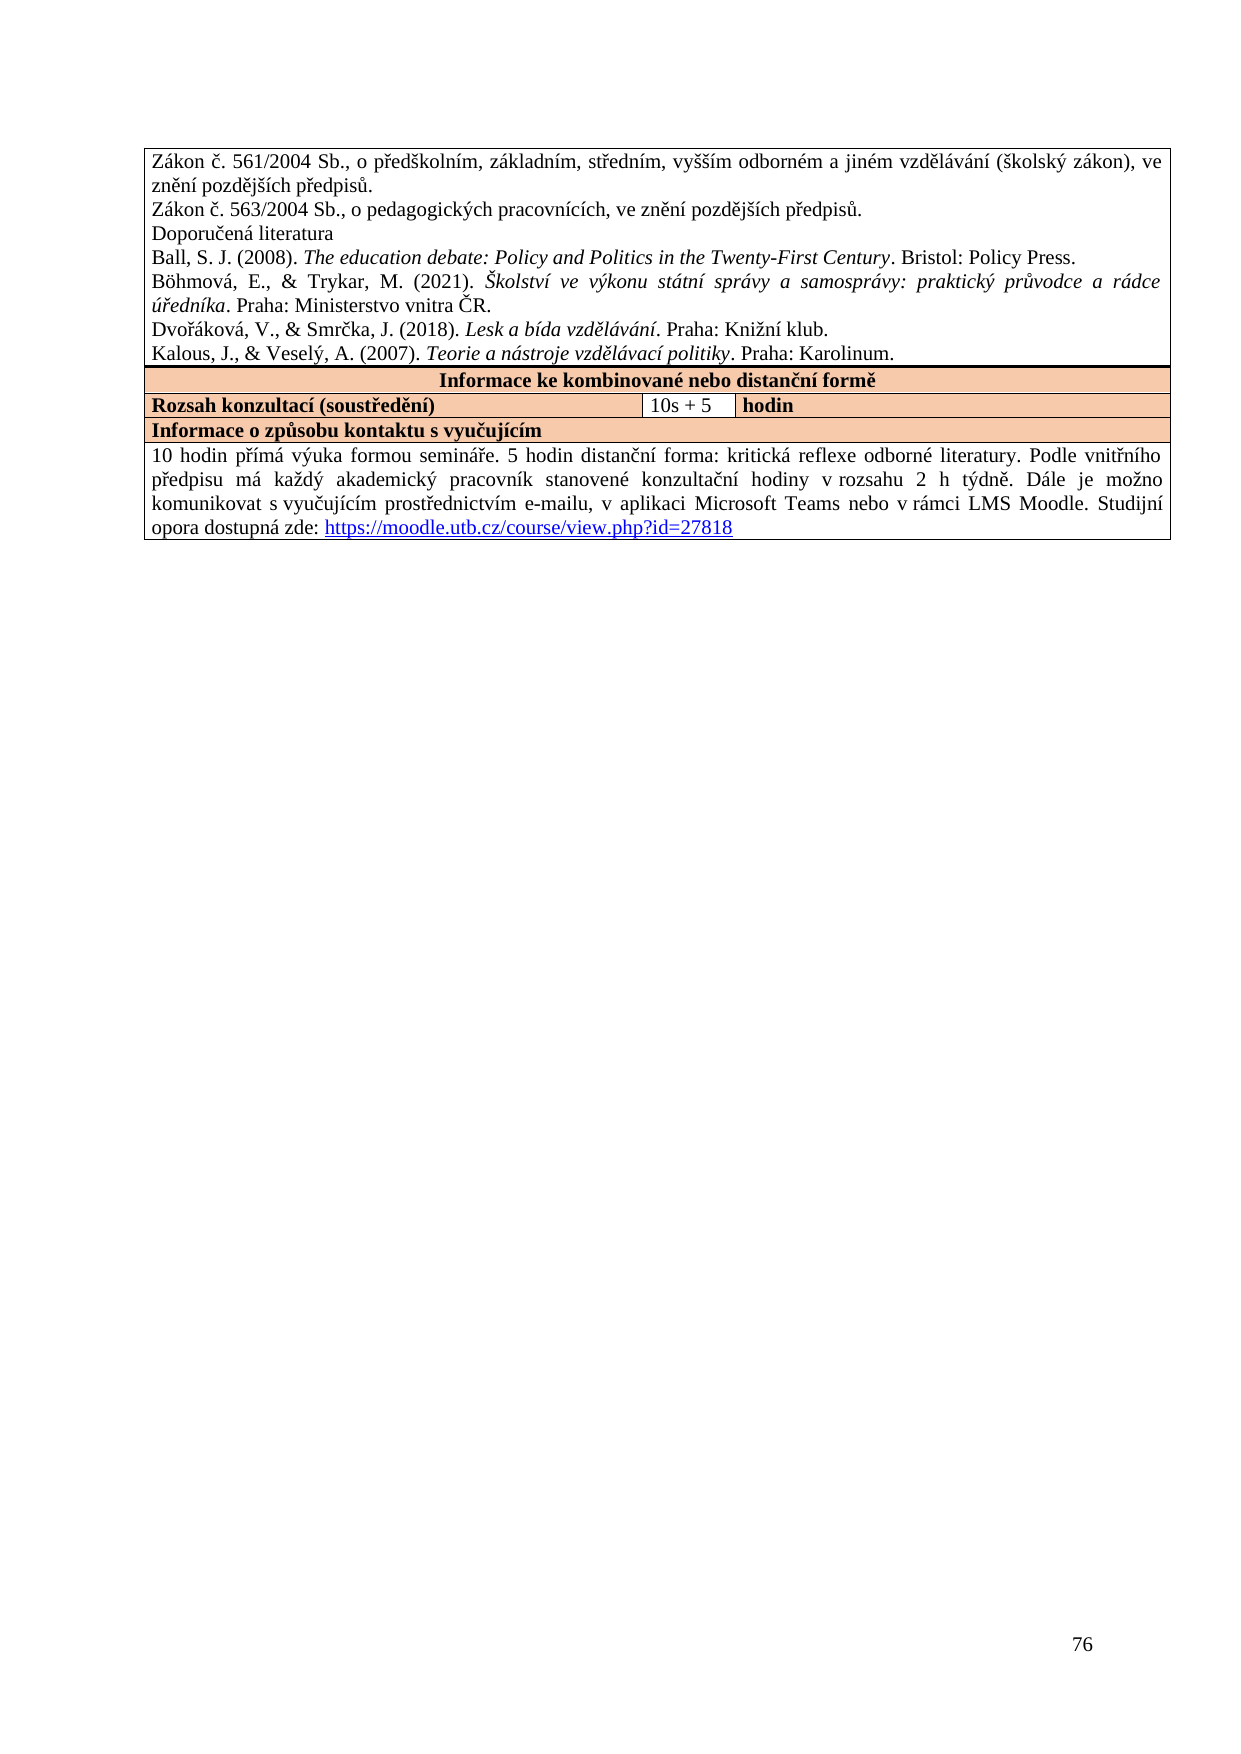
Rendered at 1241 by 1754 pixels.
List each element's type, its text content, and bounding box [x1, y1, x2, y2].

table_cell Informace o způsobu kontaktu s vyučujícím [145, 418, 1170, 442]
table_cell 10s + 5 [643, 394, 735, 417]
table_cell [145, 149, 1170, 365]
table_cell hodin [736, 394, 1170, 417]
table_cell Rozsah konzultací (soustředění) [145, 394, 642, 417]
table_cell Informace ke kombinované nebo distanční formě [145, 368, 1170, 392]
table_cell 10 hodin přímá výuka formou semináře. 5 hodin distanční forma: kritická reflexe odborné literatury. Podle vnitřního předpisu má každý akademický pracovník stanovené konzultační hodiny v rozsahu 2 h týdně. Dále je možno komunikovat s vyučujícím prostřednictvím e-mailu, v aplikaci Microsoft Teams nebo v rámci LMS Moodle. Studijní opora dostupná zde: https://moodle.utb.cz/course/view.php?id=27818 [145, 443, 1170, 539]
